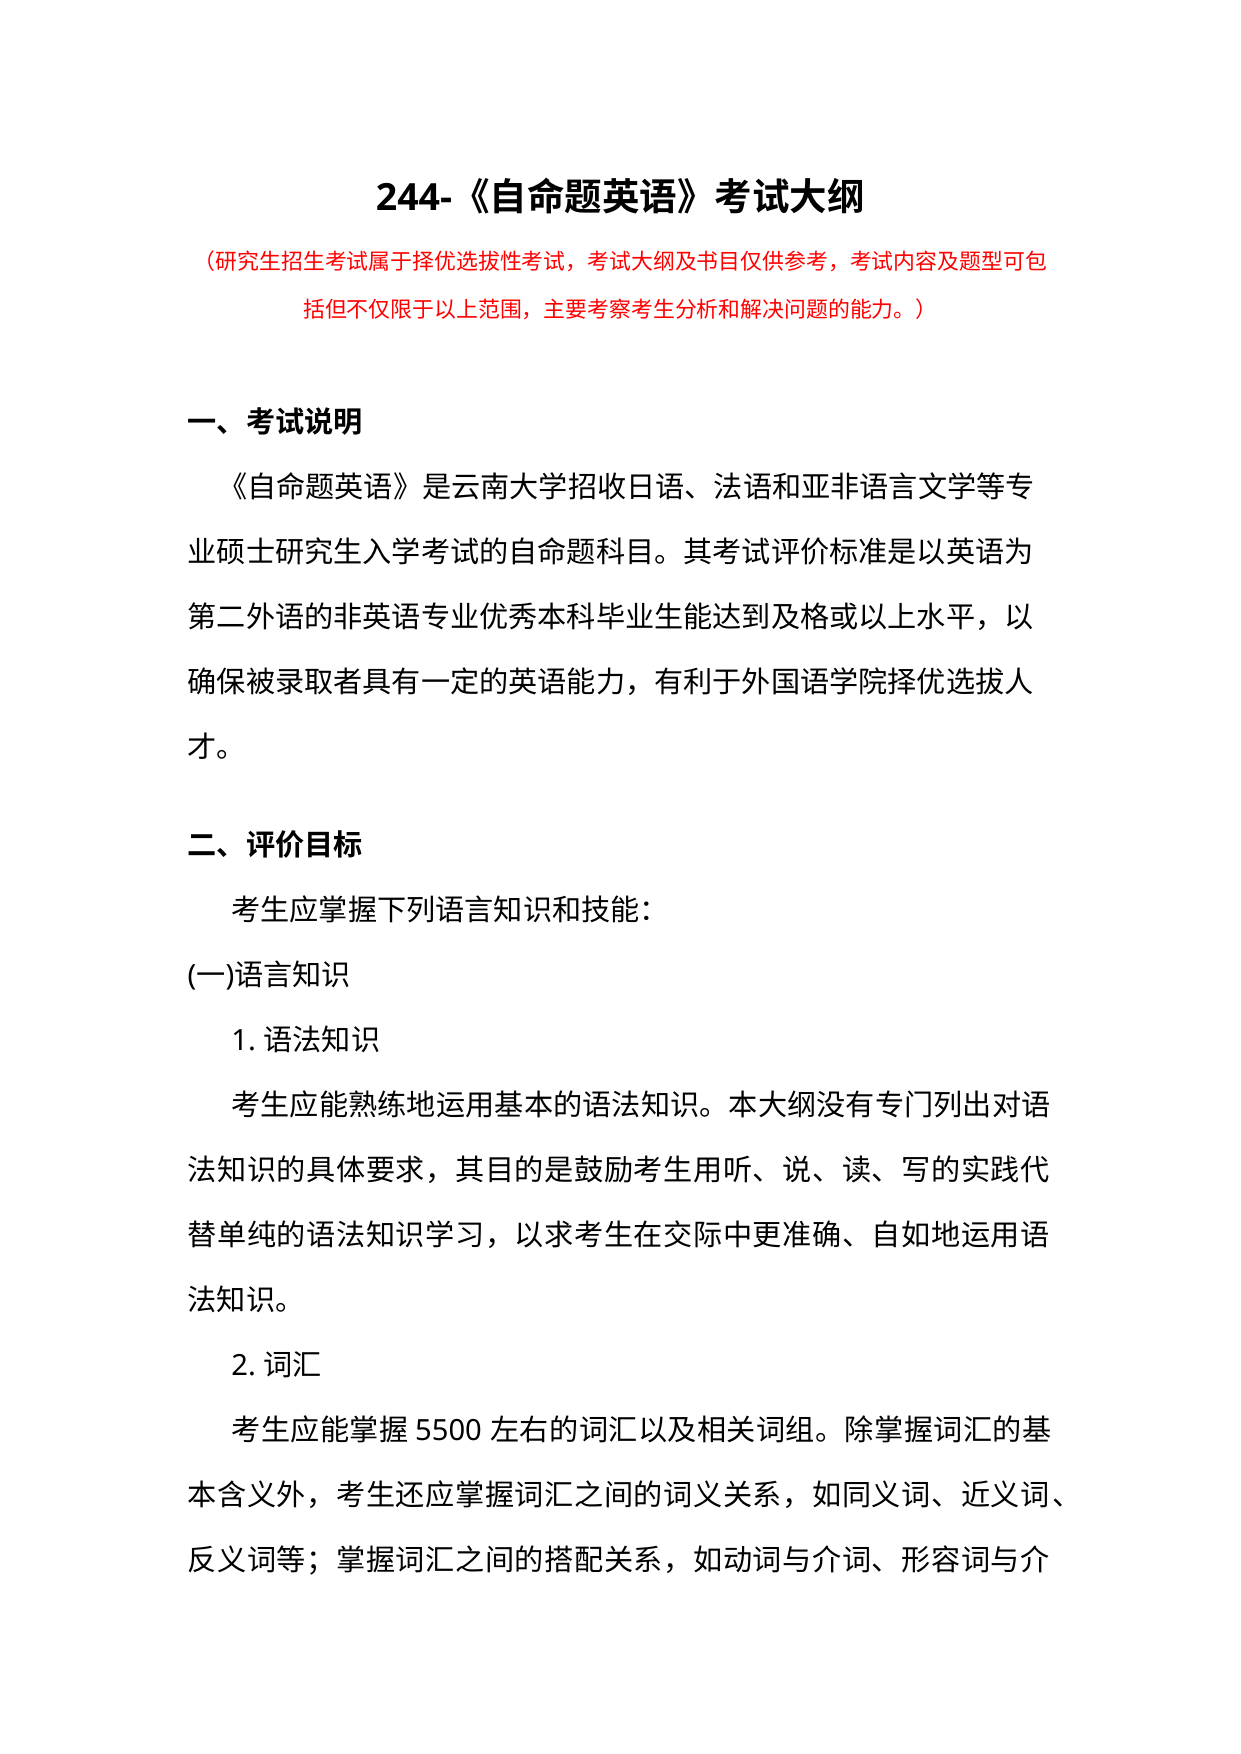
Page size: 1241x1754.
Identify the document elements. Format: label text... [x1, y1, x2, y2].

text 《自命题英语》是云南大学招收日语、法语和亚非语言文学等专业硕士研究生入学考试的自命题科目。其考试评价标准是以英语为第二外语的非英语专业优秀本科毕业生能达到及格或以上水平，以确保被录取者具有一定的英语能力，有利于外国语学院择优选拔人才。 [187, 453, 1053, 778]
text 考生应能熟练地运用基本的语法知识。本大纲没有专门列出对语法知识的具体要求，其目的是鼓励考生用听、说、读、写的实践代替单纯的语法知识学习，以求考生在交际中更准确、自如地运用语法知识。 [187, 1070, 1053, 1330]
text 考生应掌握下列语言知识和技能： [187, 875, 1053, 940]
list 一、考试说明 [187, 388, 1053, 453]
text 244-《自命题英语》考试大纲 [187, 162, 1053, 227]
text 2. 词汇 [187, 1330, 1053, 1395]
list 二、评价目标 [187, 810, 1053, 875]
text （研究生招生考试属于择优选拔性考试，考试大纲及书目仅供参考，考试内容及题型可包括但不仅限于以上范围，主要考察考生分析和解决问题的能力。） [187, 243, 1053, 324]
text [187, 1395, 1053, 1590]
text 1. 语法知识 [187, 1005, 1053, 1070]
text (一)语言知识 [187, 940, 1053, 1005]
